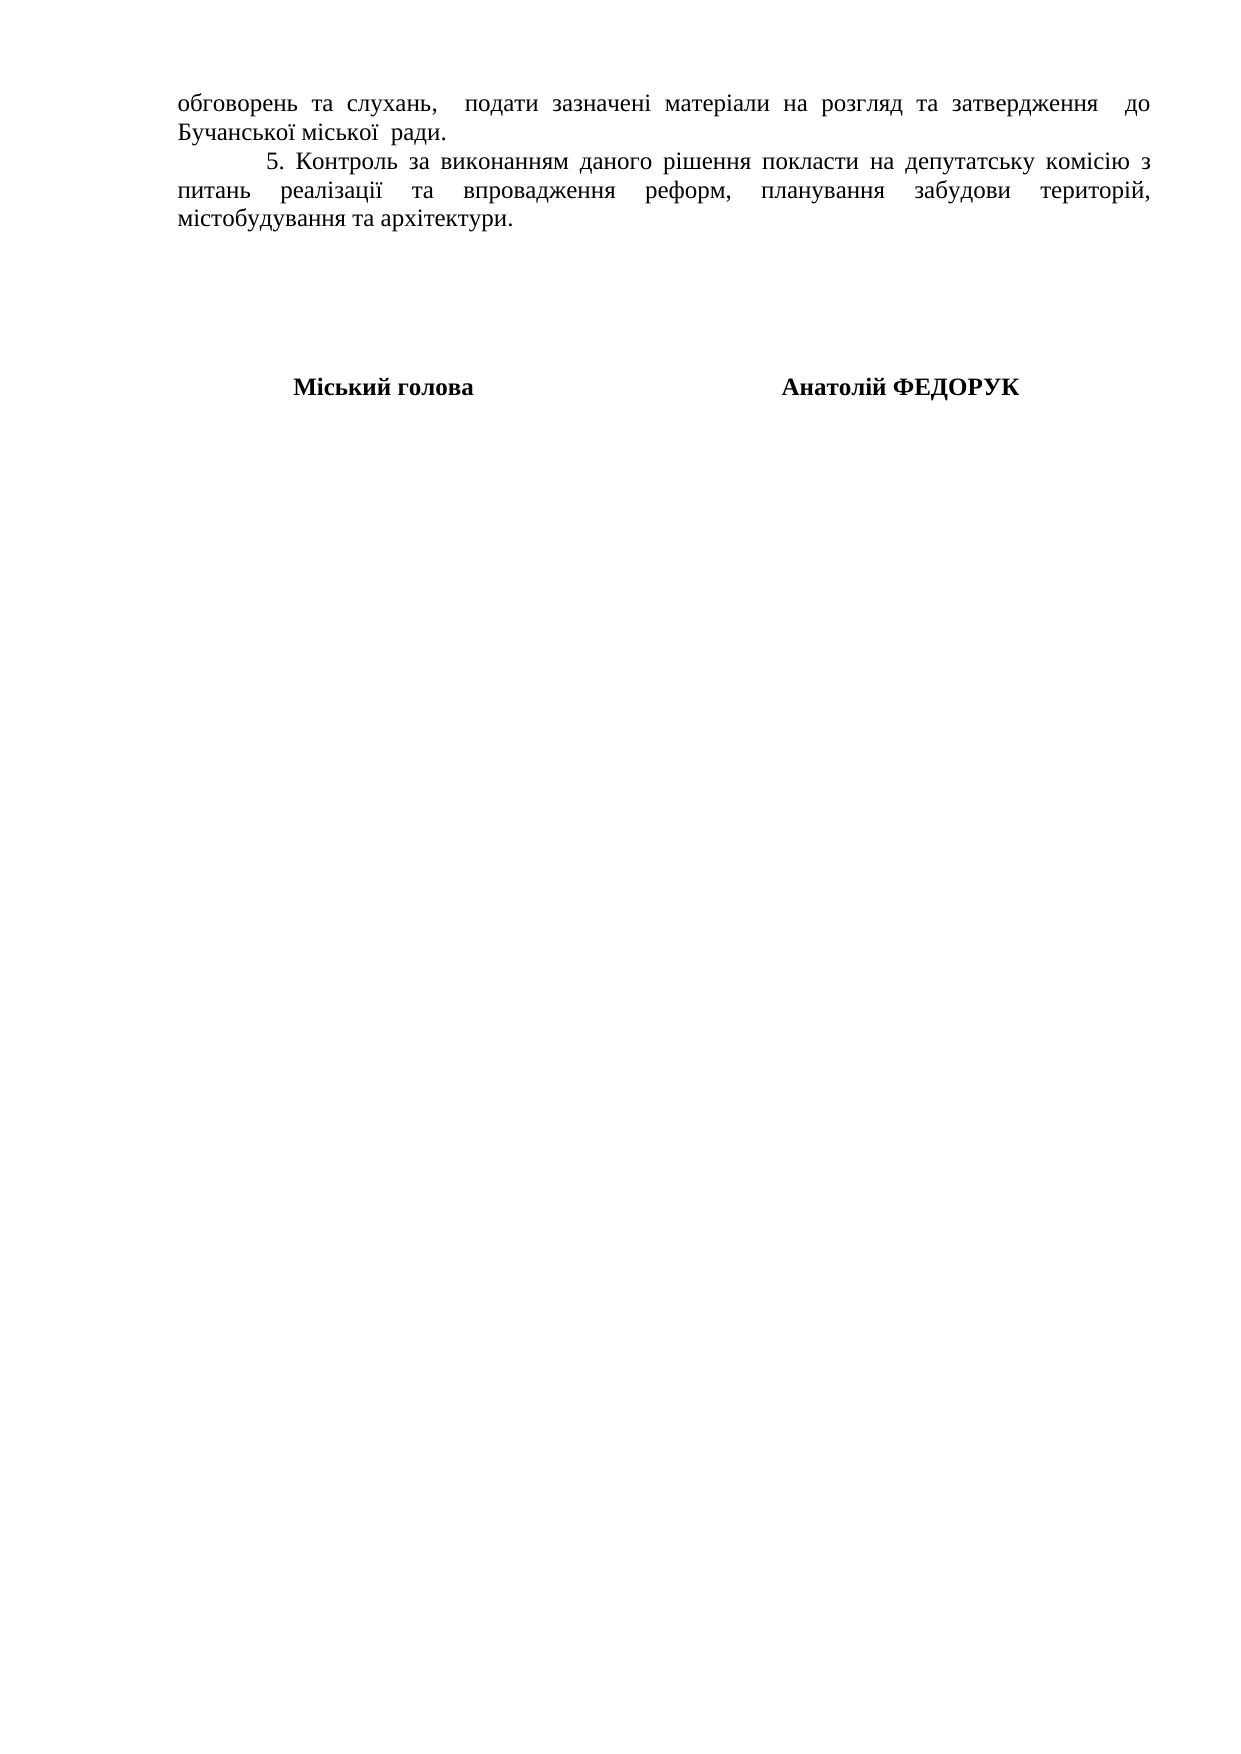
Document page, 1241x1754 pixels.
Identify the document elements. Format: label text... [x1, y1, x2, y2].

text 5. Контроль за виконанням даного рішення покласти на депутатську комісію з питань реалізації та впровадження реформ, планування забудови територій, містобудування та архітектури. [177, 146, 1152, 232]
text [177, 88, 1152, 146]
text Міський голова Анатолій ФЕДОРУК [236, 372, 1152, 401]
